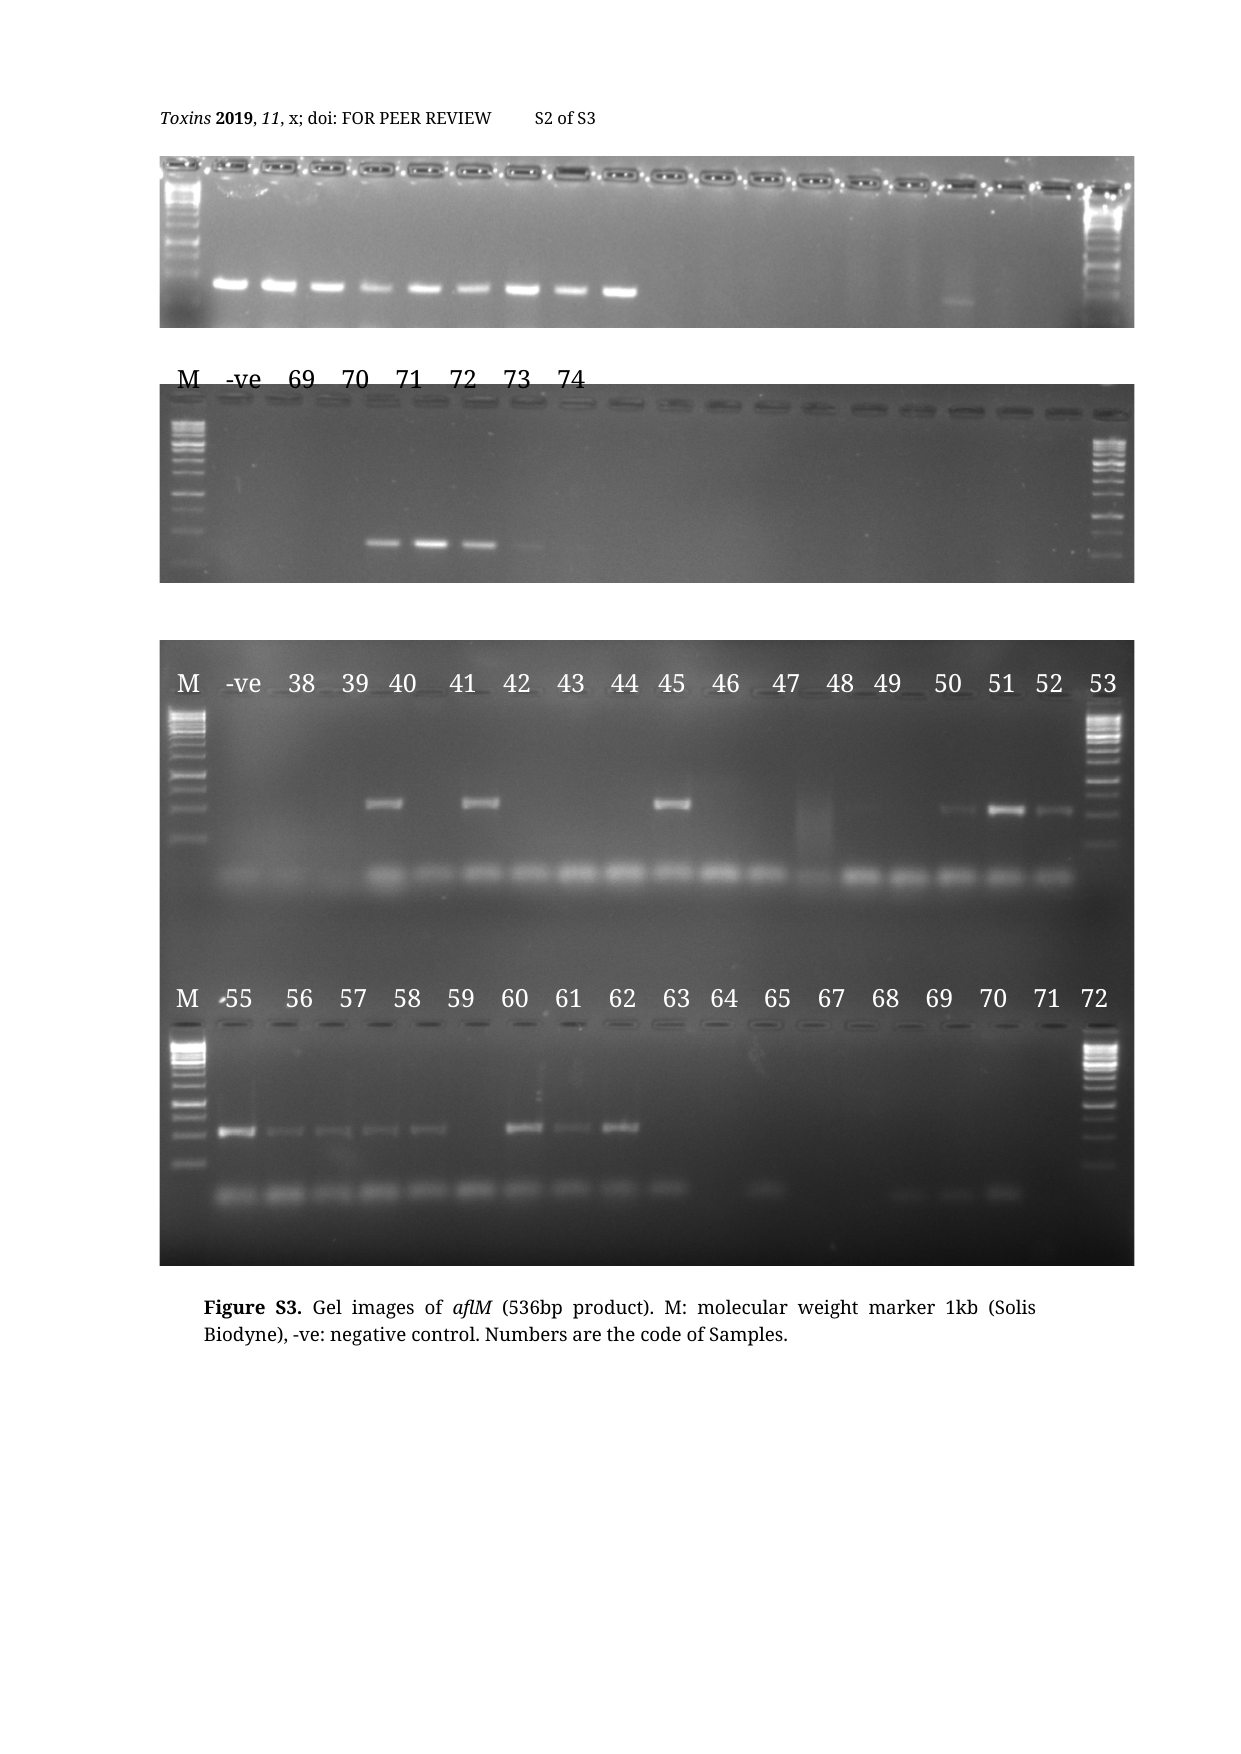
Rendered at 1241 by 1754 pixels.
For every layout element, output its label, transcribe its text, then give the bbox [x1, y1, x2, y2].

picture [159, 640, 1135, 1266]
picture [159, 384, 1135, 583]
text Figure S3. Gel images of aﬂM (536bp product). M: molecular weight marker 1kb (Solis Biodyne), -ve: negative control. Numbers are the code of Samples. [204, 1292, 1036, 1347]
picture [159, 156, 1135, 328]
